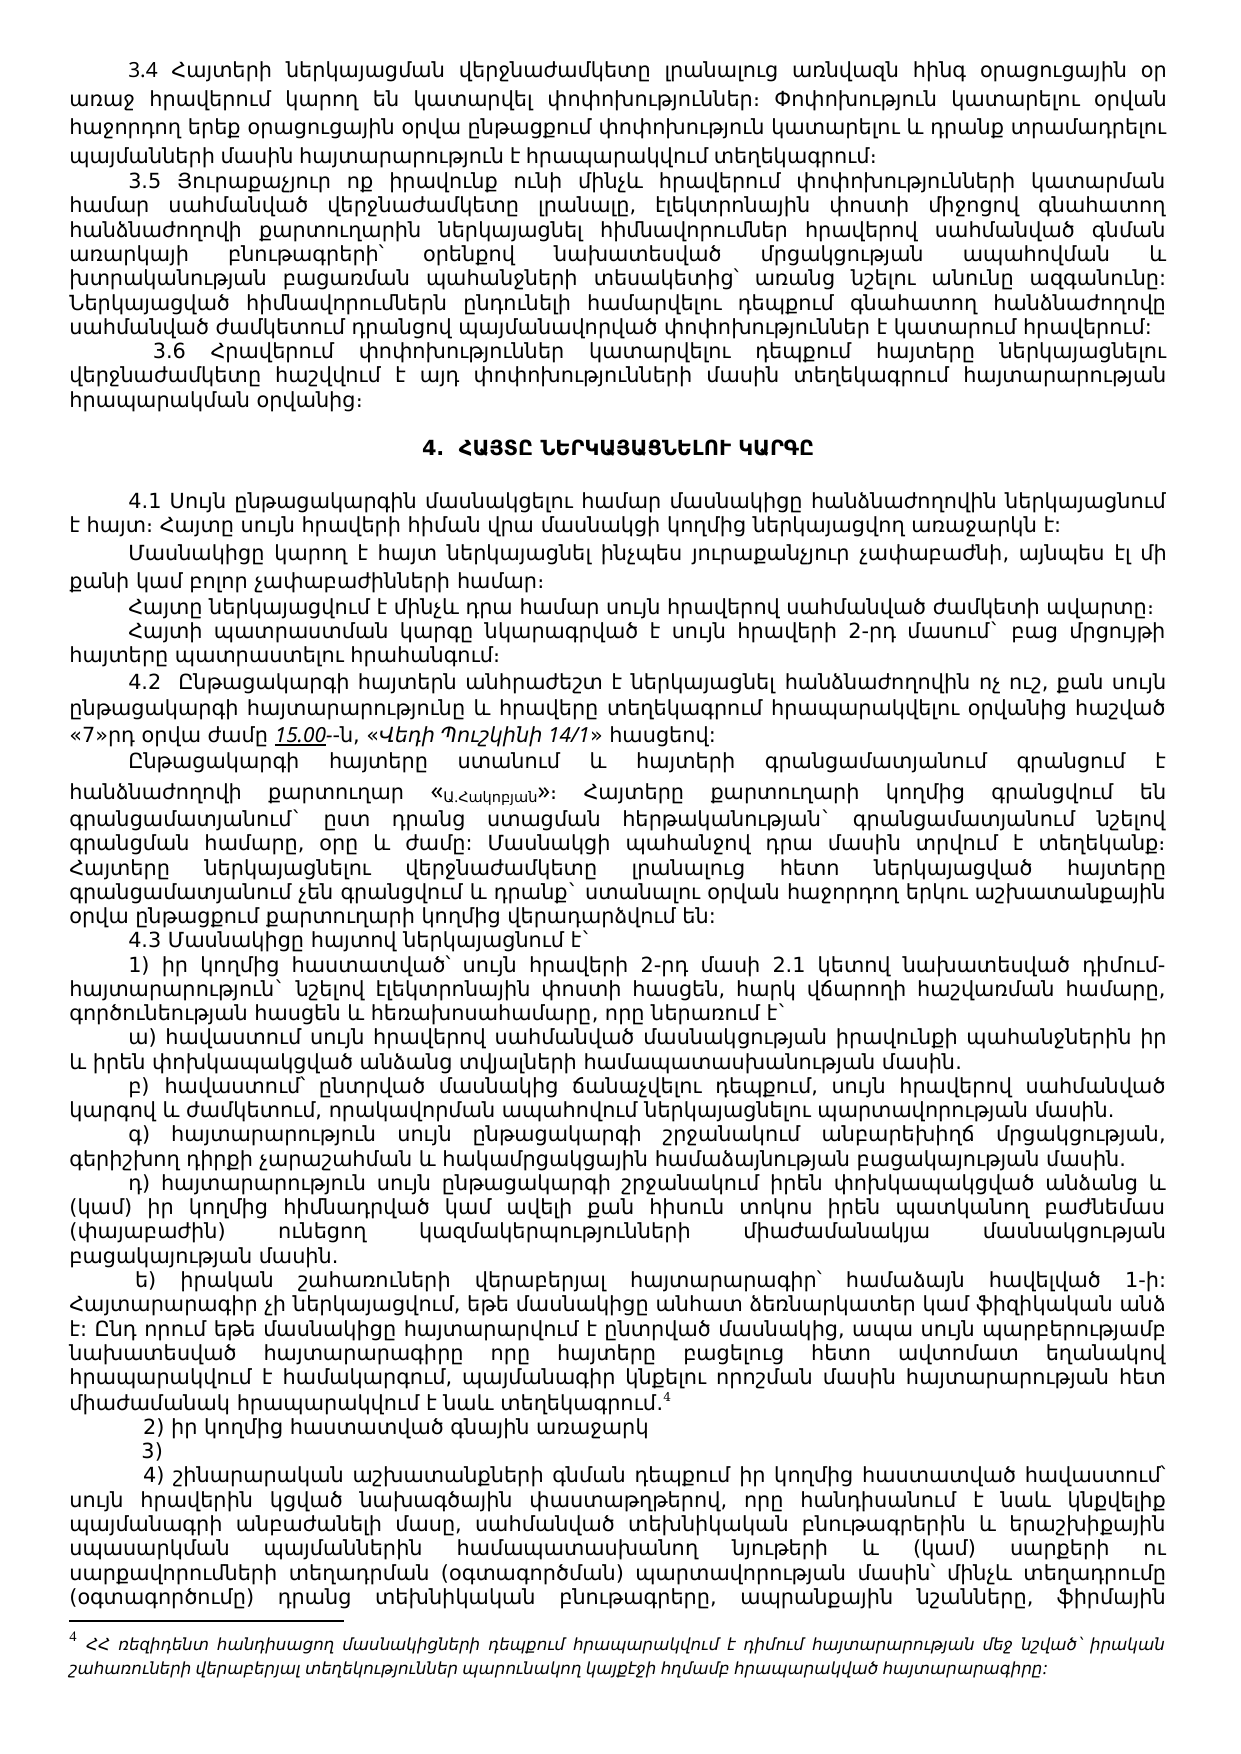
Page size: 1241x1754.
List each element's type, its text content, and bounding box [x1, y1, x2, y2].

text գ) հայտարարություն սույն ընթացակարգի շրջանակում անբարեխիղճ մրցակցության, գերիշխող դիրքի չարաշահման և հակամրցակցային համաձայնության բացակայության մասին. [69, 1122, 1167, 1171]
text ե) իրական շահառուների վերաբերյալ հայտարարագիր՝ համաձայն հավելված 1-ի: Հայտարարագիր չի ներկայացվում, եթե մասնակիցը անհատ ձեռնարկատեր կամ ֆիզիկական անձ է: Ընդ որում եթե մասնակիցը հայտարարվում է ընտրված մասնակից, ապա սույն պարբերությամբ նախատեսված հայտարարագիրը որը հայտերը բացելուց հետո ավտոմատ եղանակով հրապարակվում է համակարգում, պայմանագիր կնքելու որոշման մասին հայտարարության հետ միաժամանակ հրապարակվում է նաև տեղեկագրում․ [69, 1268, 1167, 1415]
text 4. ՀԱՅՏԸ ՆԵՐԿԱՅԱՑՆԵԼՈՒ ԿԱՐԳԸ [69, 436, 1167, 461]
text 2) իր կողմից հաստատված գնային առաջարկ [69, 1415, 1167, 1439]
text 3.5 Յուրաքաչյուր ոք իրավունք ունի մինչև հրավերում փոփոխությունների կատարման համար սահմանված վերջնաժամկետը լրանալը, էլեկտրոնային փոստի միջոցով գնահատող հանձնաժողովի քարտուղարին ներկայացնել հիմնավորումներ հրավերով սահմանված գնման առարկայի բնութագրերի՝ օրենքով նախատեսված մրցակցության ապահովման և խտրականության բացառման պահանջների տեսակետից՝ առանց նշելու անունը ազգանունը: Ներկայացված հիմնավորումներն ընդունելի համարվելու դեպքում գնահատող հանձնաժողովը սահմանված ժամկետում դրանցով պայմանավորված փոփոխություններ է կատարում հրավերում: [69, 169, 1167, 339]
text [69, 1463, 1167, 1609]
text 3.6 Հրավերում փոփոխություններ կատարվելու դեպքում հայտերը ներկայացնելու վերջնաժամկետը հաշվվում է այդ փոփոխությունների մասին տեղեկագրում հայտարարության հրապարակման օրվանից։ [69, 339, 1167, 412]
text Հայտը ներկայացվում է մինչև դրա համար սույն հրավերով սահմանված ժամկետի ավարտը։ [69, 595, 1167, 619]
text ա) հավաստում սույն հրավերով սահմանված մասնակցության իրավունքի պահանջներին իր և իրեն փոխկապակցված անձանց տվյալների համապատասխանության մասին. [69, 1025, 1167, 1074]
text 1) իր կողմից հաստատված՝ սույն հրավերի 2-րդ մասի 2.1 կետով նախատեսված դիմում-հայտարարություն` նշելով էլեկտրոնային փոստի հասցեն, հարկ վճարողի հաշվառման համարը, գործունեության հասցեն և հեռախոսահամարը, որը ներառում է` [69, 953, 1167, 1025]
text Մասնակիցը կարող է հայտ ներկայացնել ինչպես յուրաքանչյուր չափաբաժնի, այնպես էլ մի քանի կամ բոլոր չափաբաժինների համար։ [69, 538, 1167, 595]
text 4.2 Ընթացակարգի հայտերն անհրաժեշտ է ներկայացնել հանձնաժողովին ոչ ուշ, քան սույն ընթացակարգի հայտարարությունը և հրավերը տեղեկագրում հրապարակվելու օրվանից հաշված «7»րդ օրվա ժամը 15.00--ն, «Վեդի Պուշկինի 14/1» հասցեով: [69, 667, 1167, 749]
text 3.4 Հայտերի ներկայացման վերջնաժամկետը լրանալուց առնվազն հինգ օրացուցային օր առաջ հրավերում կարող են կատարվել փոփոխություններ։ Փոփոխություն կատարելու օրվան հաջորդող երեք օրացուցային օրվա ընթացքում փոփոխություն կատարելու և դրանք տրամադրելու պայմանների մասին հայտարարություն է հրապարակվում տեղեկագրում։ [69, 56, 1167, 169]
text Հայտի պատրաստման կարգը նկարագրված է սույն հրավերի 2-րդ մասում` բաց մրցույթի հայտերը պատրաստելու հրահանգում։ [69, 619, 1167, 667]
text դ) հայտարարություն սույն ընթացակարգի շրջանակում իրեն փոխկապակցված անձանց և (կամ) իր կողմից հիմնադրված կամ ավելի քան հիսուն տոկոս իրեն պատկանող բաժնեմաս (փայաբաժին) ունեցող կազմակերպությունների միաժամանակյա մասնակցության բացակայության մասին. [69, 1171, 1167, 1268]
text Ընթացակարգի հայտերը ստանում և հայտերի գրանցամատյանում գրանցում է հանձնաժողովի քարտուղար «Ա.Հակոբյան»։ Հայտերը քարտուղարի կողմից գրանցվում են գրանցամատյանում` ըստ դրանց ստացման հերթականության` գրանցամատյանում նշելով գրանցման համարը, օրը և ժամը: Մասնակցի պահանջով դրա մասին տրվում է տեղեկանք։ Հայտերը ներկայացնելու վերջնաժամկետը լրանալուց հետո ներկայացված հայտերը գրանցամատյանում չեն գրանցվում և դրանք` ստանալու օրվան հաջորդող երկու աշխատանքային օրվա ընթացքում քարտուղարի կողմից վերադարձվում են: [69, 749, 1167, 928]
text 3) [69, 1439, 1167, 1463]
text 4.1 Սույն ընթացակարգին մասնակցելու համար մասնակիցը հանձնաժողովին ներկայացնում է հայտ։ Հայտը սույն հրավերի հիման վրա մասնակցի կողմից ներկայացվող առաջարկն է: [69, 489, 1167, 538]
text բ) հավաստում՝ ընտրված մասնակից ճանաչվելու դեպքում, սույն հրավերով սահմանված կարգով և ժամկետում, որակավորման ապահովում ներկայացնելու պարտավորության մասին. [69, 1074, 1167, 1122]
text 4.3 Մասնակիցը հայտով ներկայացնում է` [69, 928, 1167, 953]
